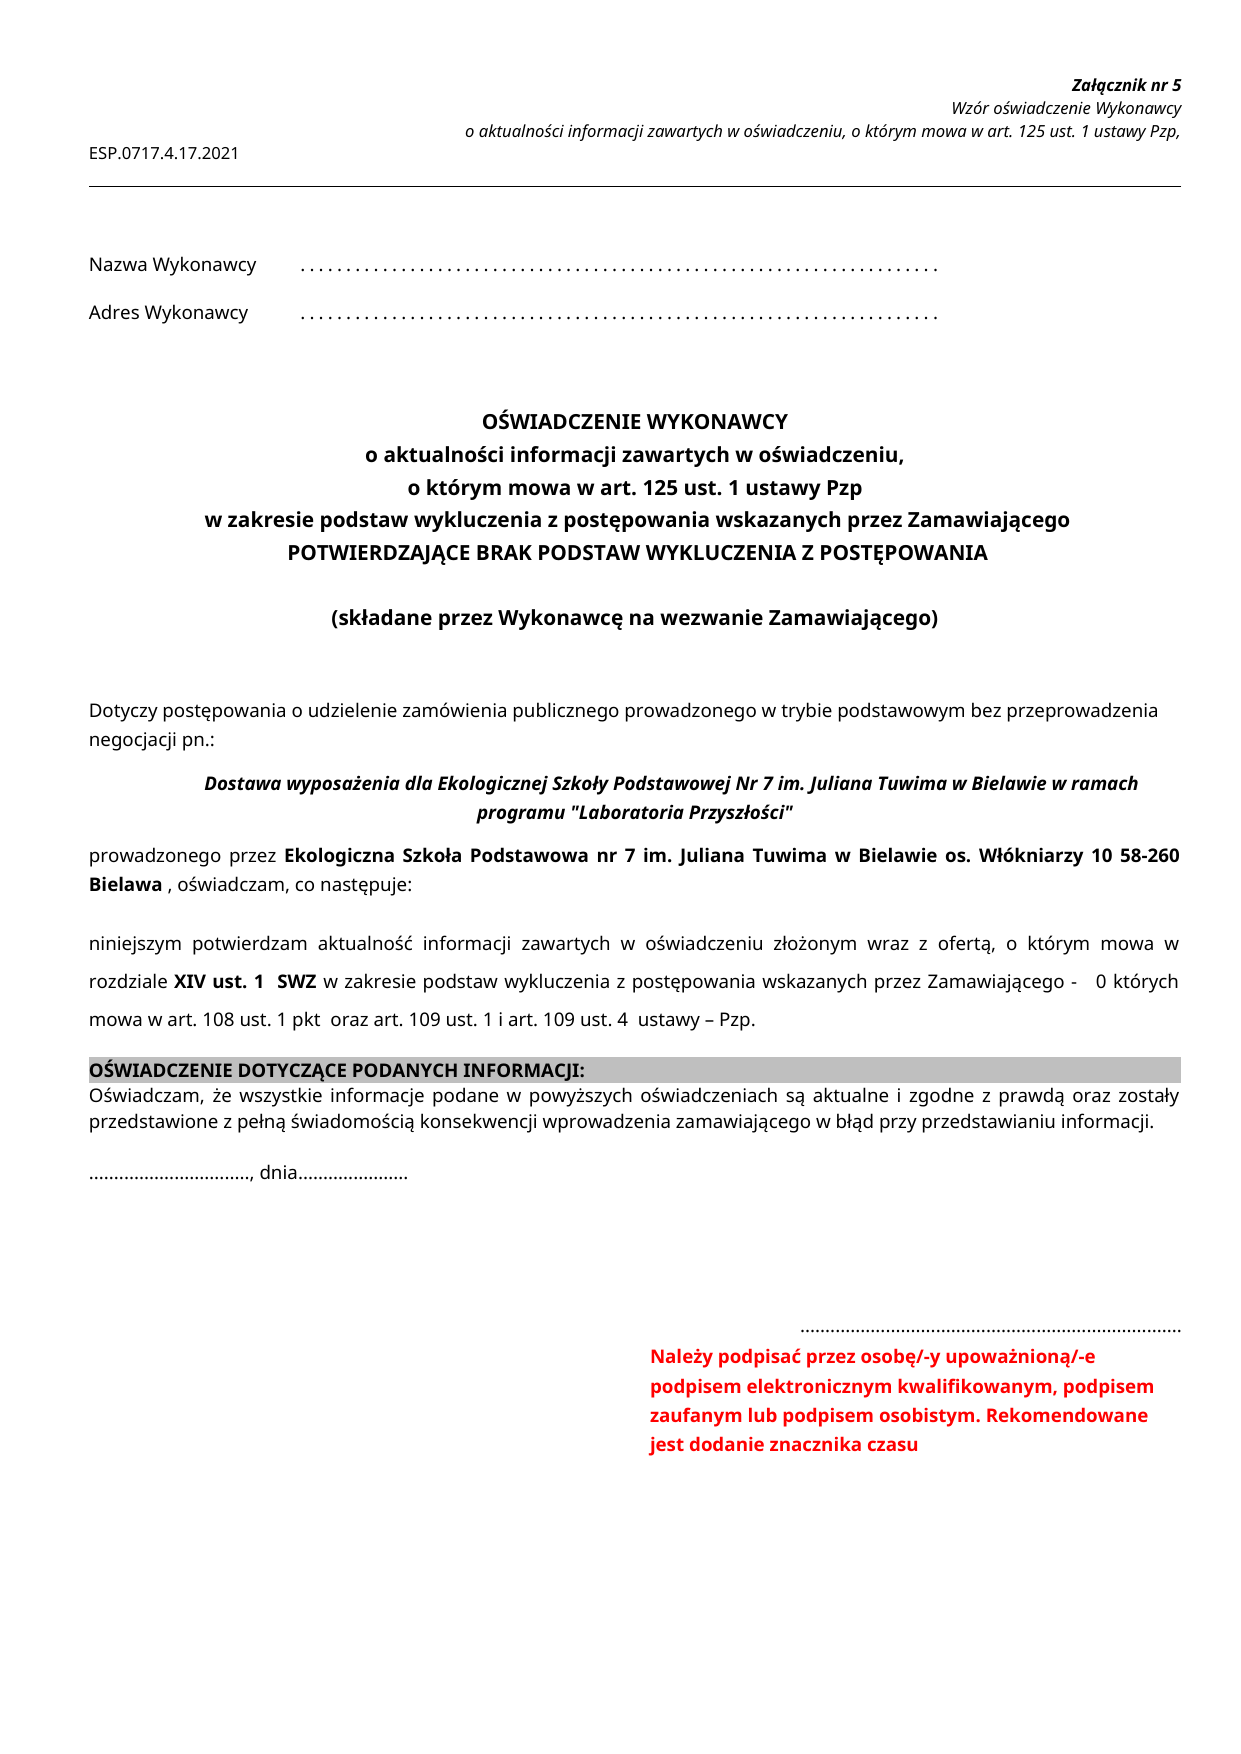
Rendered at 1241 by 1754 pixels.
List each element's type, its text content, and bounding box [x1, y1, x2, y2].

text Oświadczam, że wszystkie informacje podane w powyższych oświadczeniach są aktualne i zgodne z prawdą oraz zostały przedstawione z pełną świadomością konsekwencji wprowadzenia zamawiającego w błąd przy przedstawianiu informacji. [89, 1083, 1181, 1134]
text Dostawa wyposażenia dla Ekologicznej Szkoły Podstawowej Nr 7 im. Juliana Tuwima w Bielawie w ramach programu "Laboratoria Przyszłości" [89, 770, 1181, 824]
text OŚWIADCZENIE DOTYCZĄCE PODANYCH INFORMACJI: [89, 1057, 1181, 1083]
text niniejszym potwierdzam aktualność informacji zawartych w oświadczeniu złożonym wraz z ofertą, o którym mowa w rozdziale XIV ust. 1 SWZ w zakresie podstaw wykluczenia z postępowania wskazanych przez Zamawiającego - 0 których mowa w art. 108 ust. 1 pkt oraz art. 109 ust. 1 i art. 109 ust. 4 ustawy – Pzp. [89, 930, 1180, 1032]
text POTWIERDZAJĄCE BRAK PODSTAW WYKLUCZENIA Z POSTĘPOWANIA [89, 538, 1181, 566]
table_header Nazwa Wykonawcy [81, 245, 293, 293]
text OŚWIADCZENIE WYKONAWCY [89, 407, 1181, 436]
text Należy podpisać przez osobę/-y upoważnioną/-e podpisem elektronicznym kwalifikowanym, podpisem zaufanym lub podpisem osobistym. Rekomendowane jest dodanie znacznika czasu [650, 1344, 1181, 1457]
table_cell ...................................................................... [293, 294, 1131, 342]
text ................................, dnia...................... [89, 1159, 1181, 1185]
table_cell Adres Wykonawcy [81, 294, 293, 342]
text Dotyczy postępowania o udzielenie zamówienia publicznego prowadzonego w trybie podstawowym bez przeprowadzenia negocjacji pn.: [89, 697, 1181, 752]
text w zakresie podstaw wykluczenia z postępowania wskazanych przez Zamawiającego [89, 505, 1181, 534]
text (składane przez Wykonawcę na wezwanie Zamawiającego) [89, 603, 1181, 631]
text o którym mowa w art. 125 ust. 1 ustawy Pzp [89, 473, 1181, 501]
table_header ...................................................................... [293, 245, 1131, 293]
text prowadzonego przez Ekologiczna Szkoła Podstawowa nr 7 im. Juliana Tuwima w Bielawie os. Włókniarzy 10 58-260 Bielawa , oświadczam, co następuje: [89, 842, 1181, 897]
text o aktualności informacji zawartych w oświadczeniu, [89, 440, 1181, 468]
text ............................................................................ [89, 1312, 1181, 1338]
